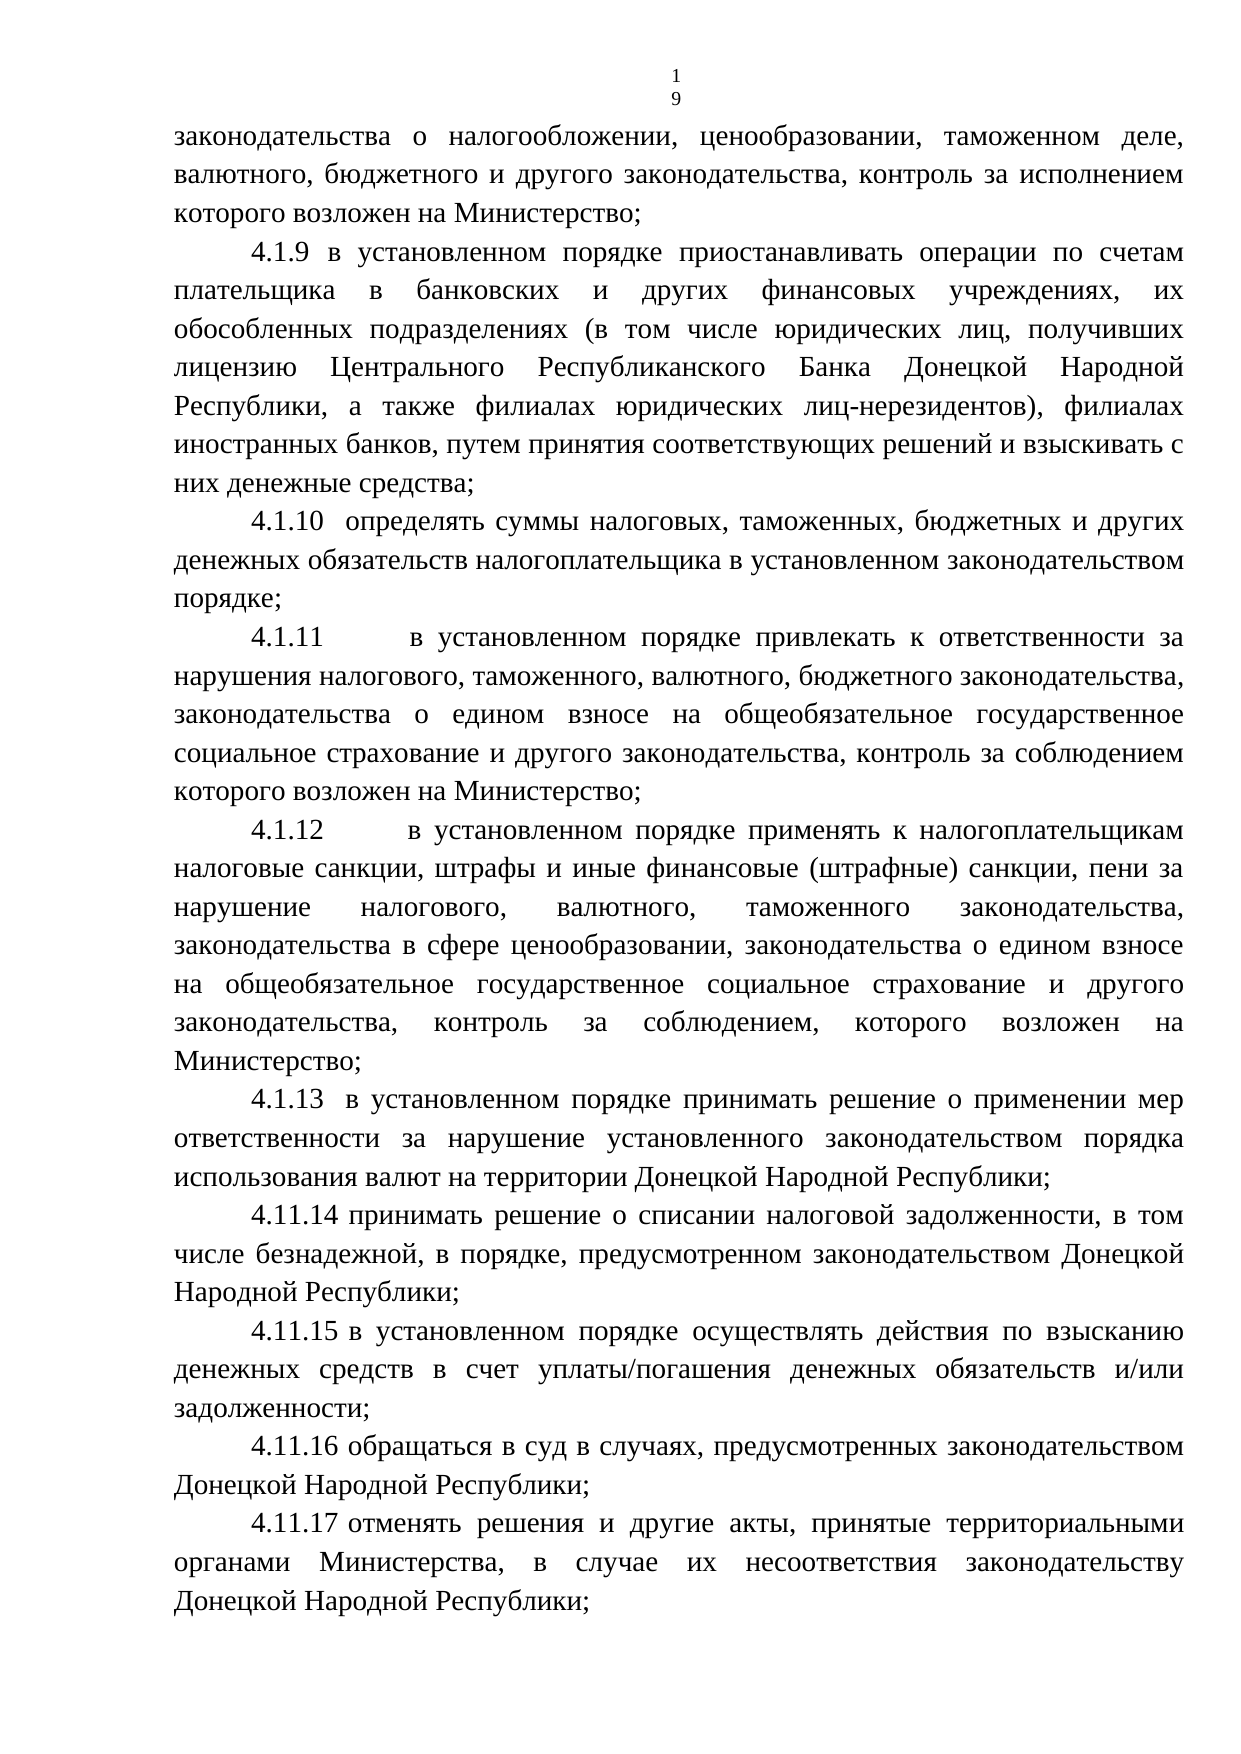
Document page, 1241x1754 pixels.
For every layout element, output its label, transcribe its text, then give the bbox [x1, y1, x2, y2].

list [174, 118, 1185, 229]
list отменять решения и другие акты, принятые территориальными органами Министерства, в случае их несоответствия законодательству Донецкой Народной Республики; [174, 1506, 1185, 1616]
list в установленном порядке приостанавливать операции по счетам плательщика в банковских и других финансовых учреждениях, их обособленных подразделениях (в том числе юридических лиц, получивших лицензию Центрального Республиканского Банка Донецкой Народной Республики, а также филиалах юридических лиц-нерезидентов), филиалах иностранных банков, путем принятия соответствующих решений и взыскивать с них денежные средства; [174, 234, 1185, 498]
list в установленном порядке осуществлять действия по взысканию денежных средств в счет уплаты/погашения денежных обязательств и/или задолженности; [174, 1313, 1185, 1423]
list в установленном порядке применять к налогоплательщикам налоговые санкции, штрафы и иные финансовые (штрафные) санкции, пени за нарушение налогового, валютного, таможенного законодательства, законодательства в сфере ценообразовании, законодательства о едином взносе на общеобязательное государственное социальное страхование и другого законодательства, контроль за соблюдением, которого возложен на Министерство; [174, 812, 1185, 1077]
list обращаться в суд в случаях, предусмотренных законодательством Донецкой Народной Республики; [174, 1428, 1185, 1501]
list в установленном порядке принимать решение о применении мер ответственности за нарушение установленного законодательством порядка использования валют на территории Донецкой Народной Республики; [174, 1082, 1185, 1192]
list в установленном порядке привлекать к ответственности за нарушения налогового, таможенного, валютного, бюджетного законодательства, законодательства о едином взносе на общеобязательное государственное социальное страхование и другого законодательства, контроль за соблюдением которого возложен на Министерство; [174, 619, 1185, 807]
list принимать решение о списании налоговой задолженности, в том числе безнадежной, в порядке, предусмотренном законодательством Донецкой Народной Республики; [174, 1197, 1185, 1308]
list определять суммы налоговых, таможенных, бюджетных и других денежных обязательств налогоплательщика в установленном законодательством порядке; [174, 503, 1185, 614]
